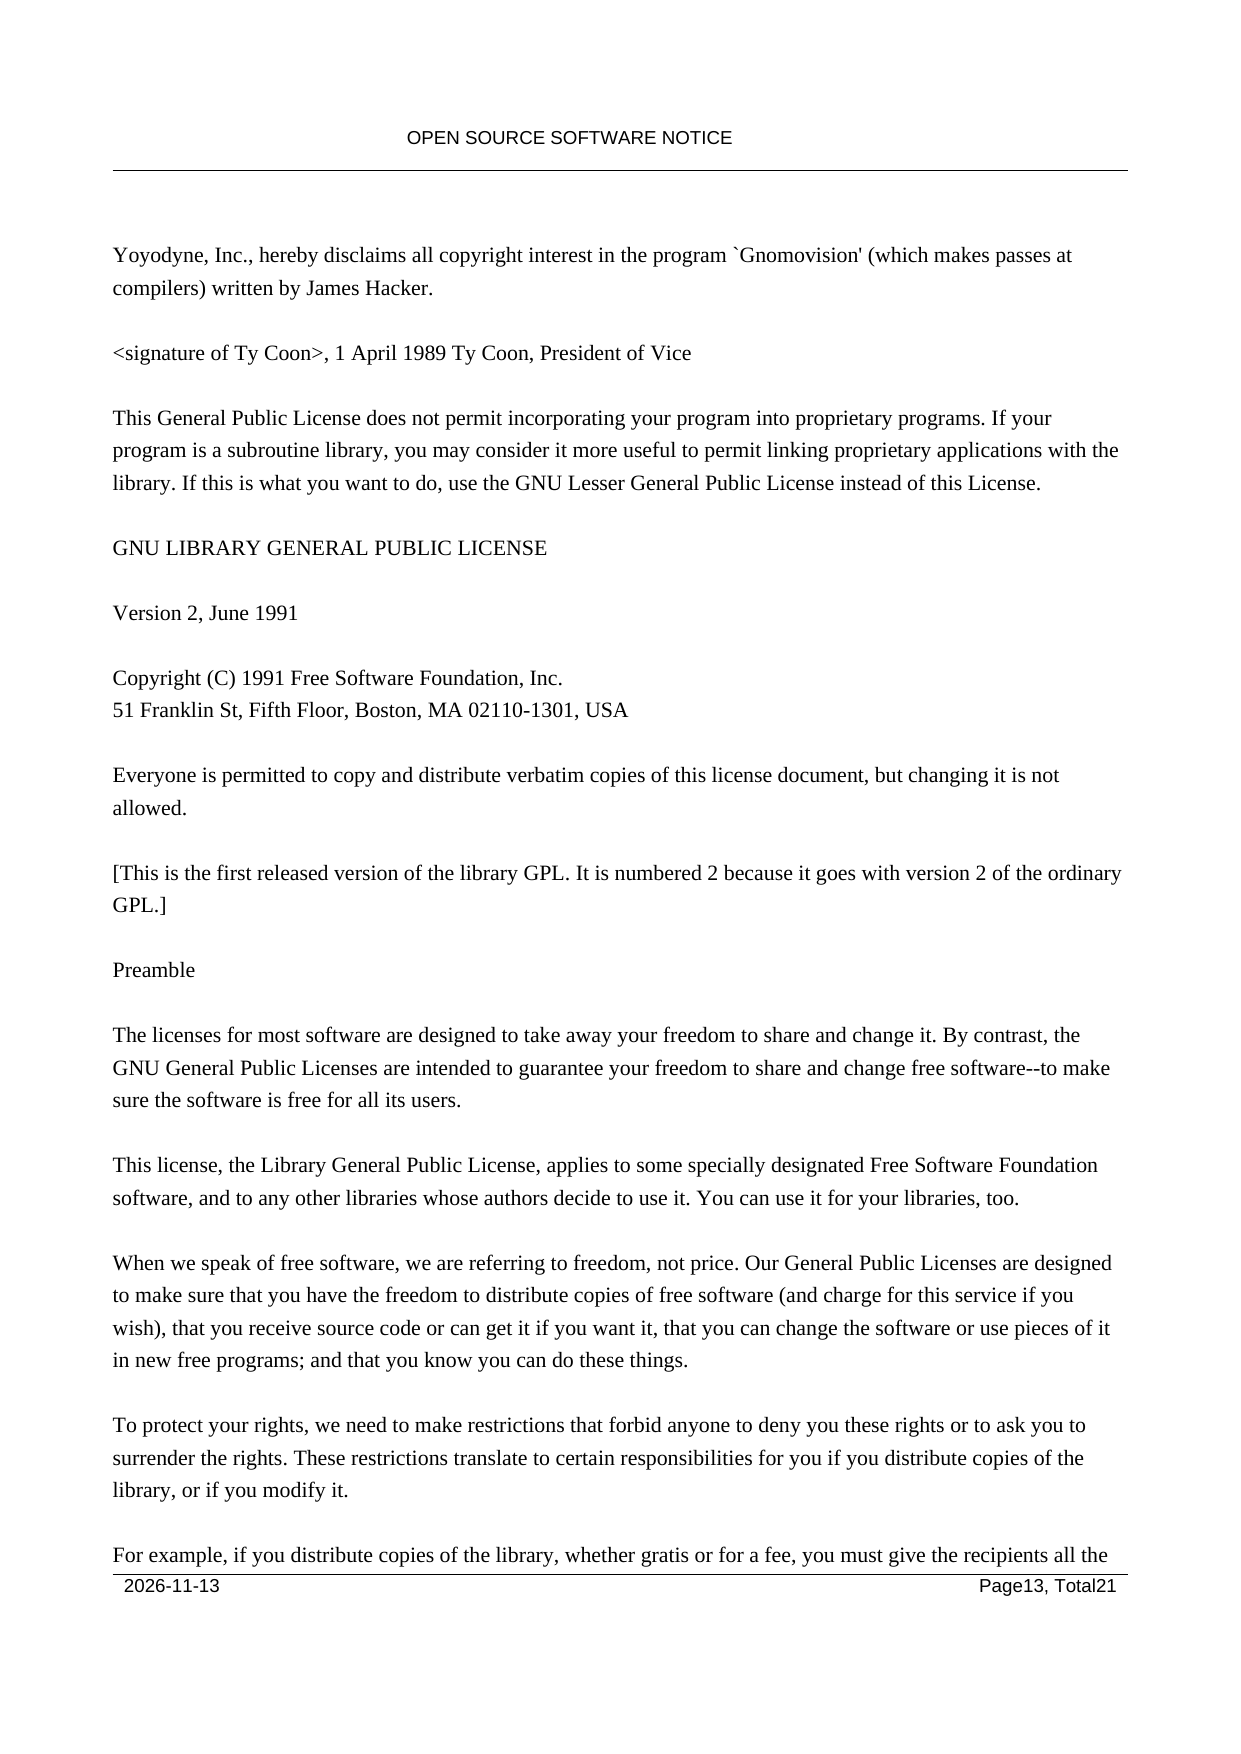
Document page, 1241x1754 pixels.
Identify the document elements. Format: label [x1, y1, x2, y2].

text [112, 206, 1128, 1571]
